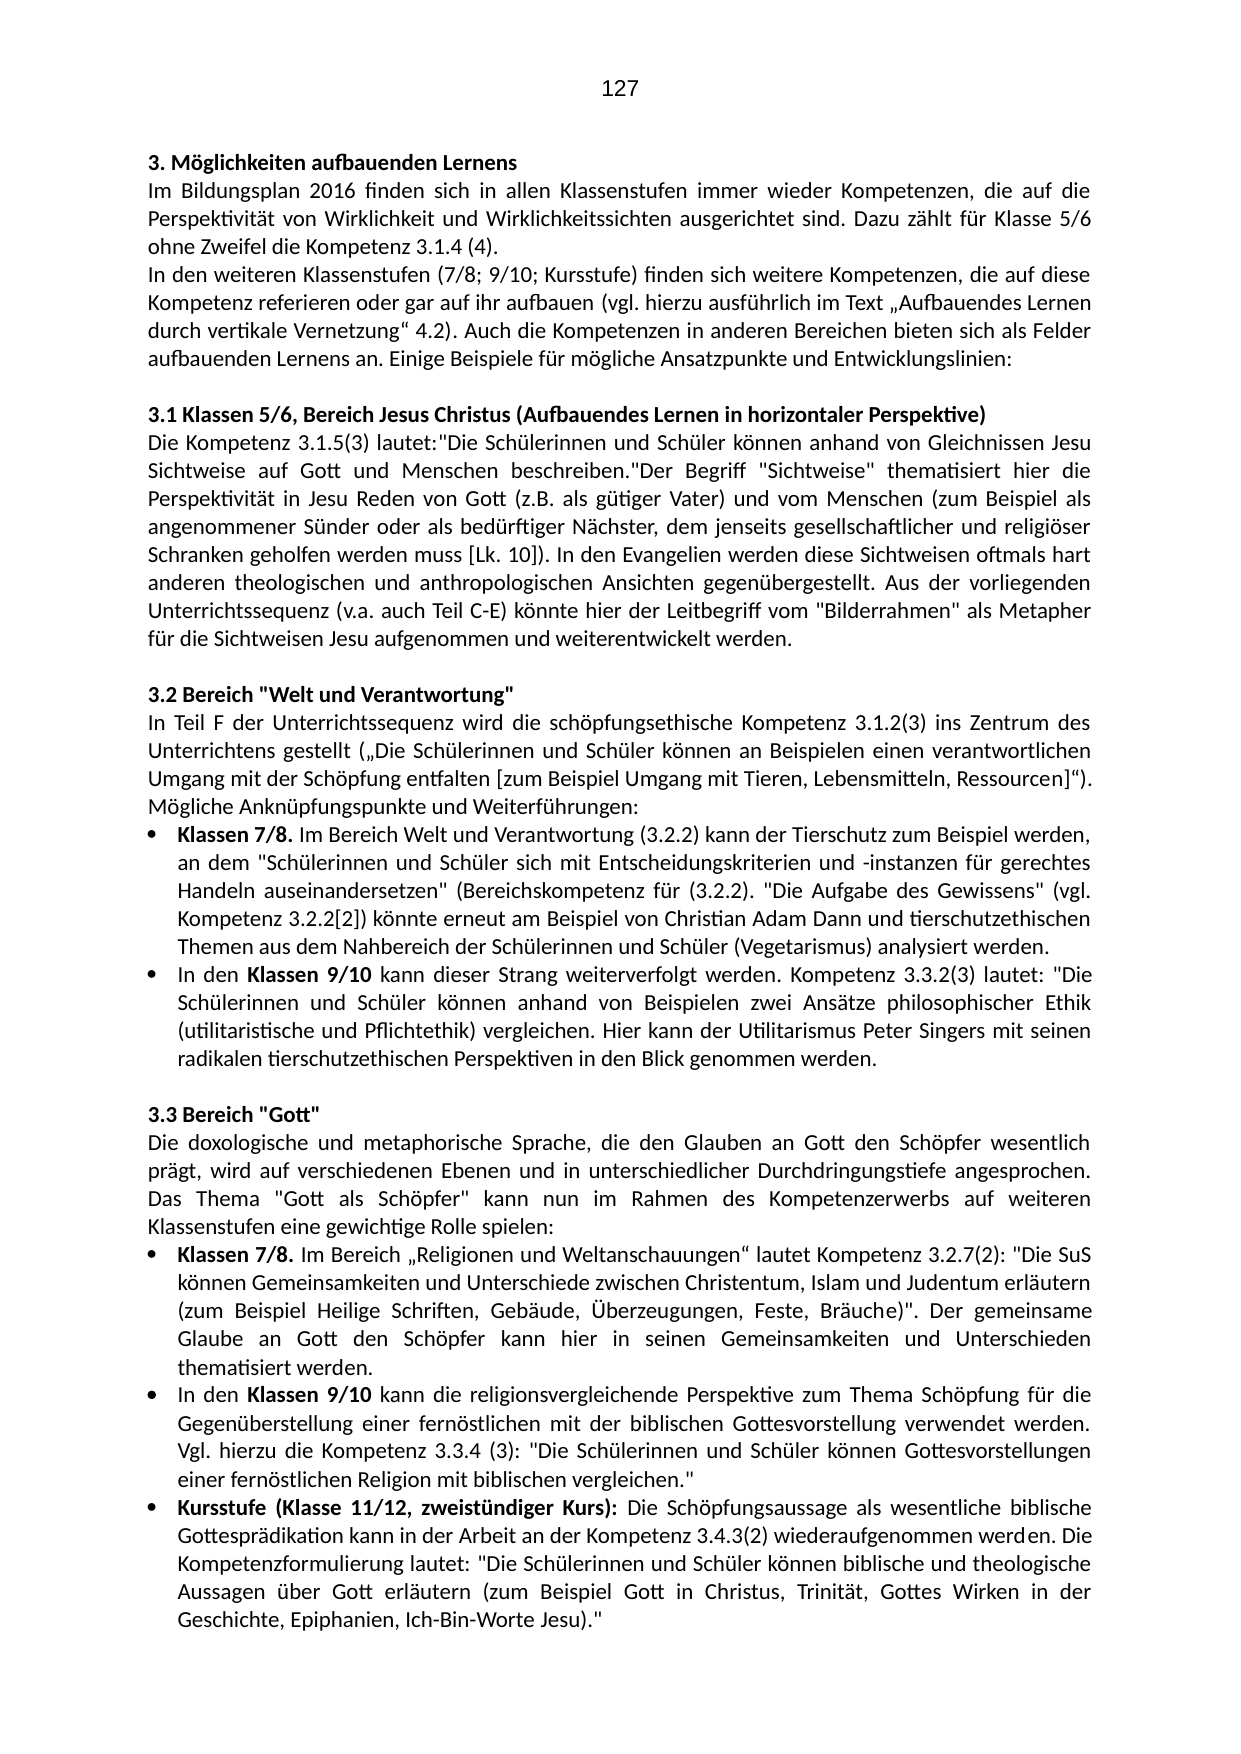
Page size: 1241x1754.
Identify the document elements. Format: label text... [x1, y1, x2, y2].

list Kursstufe (Klasse 11/12, zweistündiger Kurs): Die Schöpfungsaussage als wesentliche biblische Gottesprädikation kann in der Arbeit an der Kompetenz 3.4.3(2) wiederaufgenommen werden. Die Kompetenzformulierung lautet: "Die Schülerinnen und Schüler können biblische und theologische Aussagen über Gott erläutern (zum Beispiel Gott in Christus, Trinität, Gottes Wirken in der Geschichte, Epiphanien, Ich-Bin-Worte Jesu)." [148, 1493, 1092, 1633]
text 3. Möglichkeiten aufbauenden Lernens [148, 148, 1092, 176]
text Die doxologische und metaphorische Sprache, die den Glauben an Gott den Schöpfer wesentlich prägt, wird auf verschiedenen Ebenen und in unterschiedlicher Durchdringungstiefe angesprochen. Das Thema "Gott als Schöpfer" kann nun im Rahmen des Kompetenzerwerbs auf weiteren Klassenstufen eine gewichtige Rolle spielen: [148, 1128, 1092, 1241]
list In den Klassen 9/10 kann die religionsvergleichende Perspektive zum Thema Schöpfung für die Gegenüberstellung einer fernöstlichen mit der biblischen Gottesvorstellung verwendet werden. Vgl. hierzu die Kompetenz 3.3.4 (3): "Die Schülerinnen und Schüler können Gottesvorstellungen einer fernöstlichen Religion mit biblischen vergleichen." [148, 1381, 1092, 1493]
text 3.1 Klassen 5/6, Bereich Jesus Christus (Aufbauendes Lernen in horizontaler Perspektive) [148, 400, 1092, 428]
list Klassen 7/8. Im Bereich „Religionen und Weltanschauungen“ lautet Kompetenz 3.2.7(2): "Die SuS können Gemeinsamkeiten und Unterschiede zwischen Christentum, Islam und Judentum erläutern (zum Beispiel Heilige Schriften, Gebäude, Überzeugungen, Feste, Bräuche)". Der gemeinsame Glaube an Gott den Schöpfer kann hier in seinen Gemeinsamkeiten und Unterschieden thematisiert werden. [148, 1241, 1092, 1381]
text 3.2 Bereich "Welt und Verantwortung" [148, 680, 1092, 708]
text Im Bildungsplan 2016 finden sich in allen Klassenstufen immer wieder Kompetenzen, die auf die Perspektivität von Wirklichkeit und Wirklichkeitssichten ausgerichtet sind. Dazu zählt für Klasse 5/6 ohne Zweifel die Kompetenz 3.1.4 (4). [148, 176, 1092, 260]
text 3.3 Bereich "Gott" [148, 1100, 1092, 1128]
list In den Klassen 9/10 kann dieser Strang weiterverfolgt werden. Kompetenz 3.3.2(3) lautet: "Die Schülerinnen und Schüler können anhand von Beispielen zwei Ansätze philosophischer Ethik (utilitaristische und Pflichtethik) vergleichen. Hier kann der Utilitarismus Peter Singers mit seinen radikalen tierschutzethischen Perspektiven in den Blick genommen werden. [148, 960, 1092, 1072]
text Die Kompetenz 3.1.5(3) lautet:"Die Schülerinnen und Schüler können anhand von Gleichnissen Jesu Sichtweise auf Gott und Menschen beschreiben."Der Begriff "Sichtweise" thematisiert hier die Perspektivität in Jesu Reden von Gott (z.B. als gütiger Vater) und vom Menschen (zum Beispiel als angenommener Sünder oder als bedürftiger Nächster, dem jenseits gesellschaftlicher und religiöser Schranken geholfen werden muss [Lk. 10]). In den Evangelien werden diese Sichtweisen oftmals hart anderen theologischen und anthropologischen Ansichten gegenübergestellt. Aus der vorliegenden Unterrichtssequenz (v.a. auch Teil C-E) könnte hier der Leitbegriff vom "Bilderrahmen" als Metapher für die Sichtweisen Jesu aufgenommen und weiterentwickelt werden. [148, 428, 1092, 652]
text In den weiteren Klassenstufen (7/8; 9/10; Kursstufe) finden sich weitere Kompetenzen, die auf diese Kompetenz referieren oder gar auf ihr aufbauen (vgl. hierzu ausführlich im Text „Aufbauendes Lernen durch vertikale Vernetzung“ 4.2). Auch die Kompetenzen in anderen Bereichen bieten sich als Felder aufbauenden Lernens an. Einige Beispiele für mögliche Ansatzpunkte und Entwicklungslinien: [148, 260, 1092, 372]
text In Teil F der Unterrichtssequenz wird die schöpfungsethische Kompetenz 3.1.2(3) ins Zentrum des Unterrichtens gestellt („Die Schülerinnen und Schüler können an Beispielen einen verantwortlichen Umgang mit der Schöpfung entfalten [zum Beispiel Umgang mit Tieren, Lebensmitteln, Ressourcen]“). Mögliche Anknüpfungspunkte und Weiterführungen: [148, 708, 1092, 820]
list Klassen 7/8. Im Bereich Welt und Verantwortung (3.2.2) kann der Tierschutz zum Beispiel werden, an dem "Schülerinnen und Schüler sich mit Entscheidungskriterien und -instanzen für gerechtes Handeln auseinandersetzen" (Bereichskompetenz für (3.2.2). "Die Aufgabe des Gewissens" (vgl. Kompetenz 3.2.2[2]) könnte erneut am Beispiel von Christian Adam Dann und tierschutzethischen Themen aus dem Nahbereich der Schülerinnen und Schüler (Vegetarismus) analysiert werden. [148, 820, 1092, 960]
